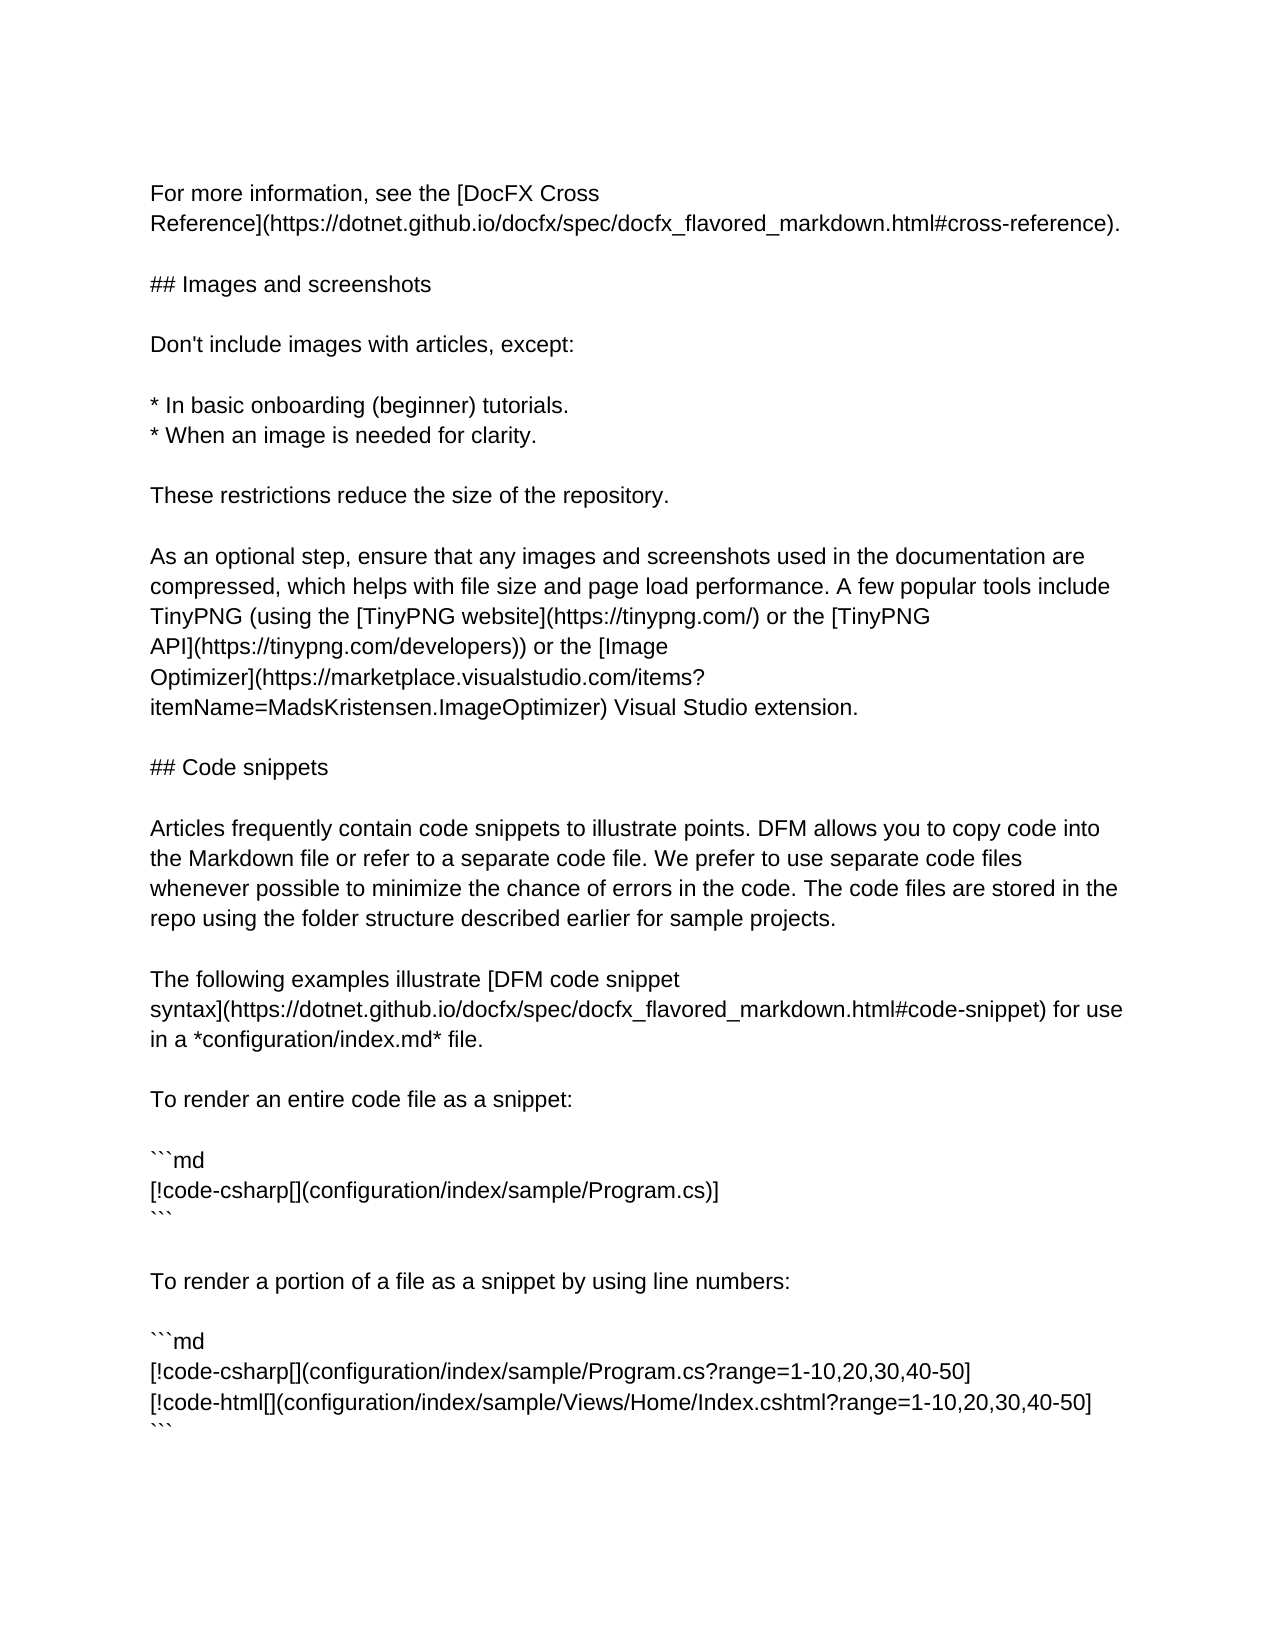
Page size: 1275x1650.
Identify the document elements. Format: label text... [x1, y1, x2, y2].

text ## Code snippets [150, 754, 1125, 781]
text [!code-html[](configuration/index/sample/Views/Home/Index.cshtml?range=1-10,20,30,40-50] [150, 1388, 1125, 1415]
text As an optional step, ensure that any images and screenshots used in the documentation are compressed, which helps with file size and page load performance. A few popular tools include TinyPNG (using the [TinyPNG website](https://tinypng.com/) or the [TinyPNG API](https://tinypng.com/developers)) or the [Image Optimizer](https://marketplace.visualstudio.com/items?itemName=MadsKristensen.ImageOptimizer) Visual Studio extension. [150, 543, 1125, 720]
text Articles frequently contain code snippets to illustrate points. DFM allows you to copy code into the Markdown file or refer to a separate code file. We prefer to use separate code files whenever possible to minimize the chance of errors in the code. The code files are stored in the repo using the folder structure described earlier for sample projects. [150, 814, 1125, 932]
text ``` [150, 1207, 1125, 1234]
text These restrictions reduce the size of the repository. [150, 482, 1125, 509]
text [!code-csharp[](configuration/index/sample/Program.cs)] [150, 1177, 1125, 1203]
text To render an entire code file as a snippet: [150, 1086, 1125, 1113]
text ## Images and screenshots [150, 271, 1125, 297]
text ``` [150, 1419, 1125, 1445]
text The following examples illustrate [DFM code snippet syntax](https://dotnet.github.io/docfx/spec/docfx_flavored_markdown.html#code-snippet) for use in a *configuration/index.md* file. [150, 966, 1125, 1052]
text To render a portion of a file as a snippet by using line numbers: [150, 1268, 1125, 1294]
text [!code-csharp[](configuration/index/sample/Program.cs?range=1-10,20,30,40-50] [150, 1358, 1125, 1385]
text ```md [150, 1328, 1125, 1354]
text For more information, see the [DocFX Cross Reference](https://dotnet.github.io/docfx/spec/docfx_flavored_markdown.html#cross-reference). [150, 180, 1125, 237]
text * When an image is needed for clarity. [150, 422, 1125, 448]
text Don't include images with articles, except: [150, 331, 1125, 358]
text * In basic onboarding (beginner) tutorials. [150, 392, 1125, 418]
text ```md [150, 1147, 1125, 1173]
